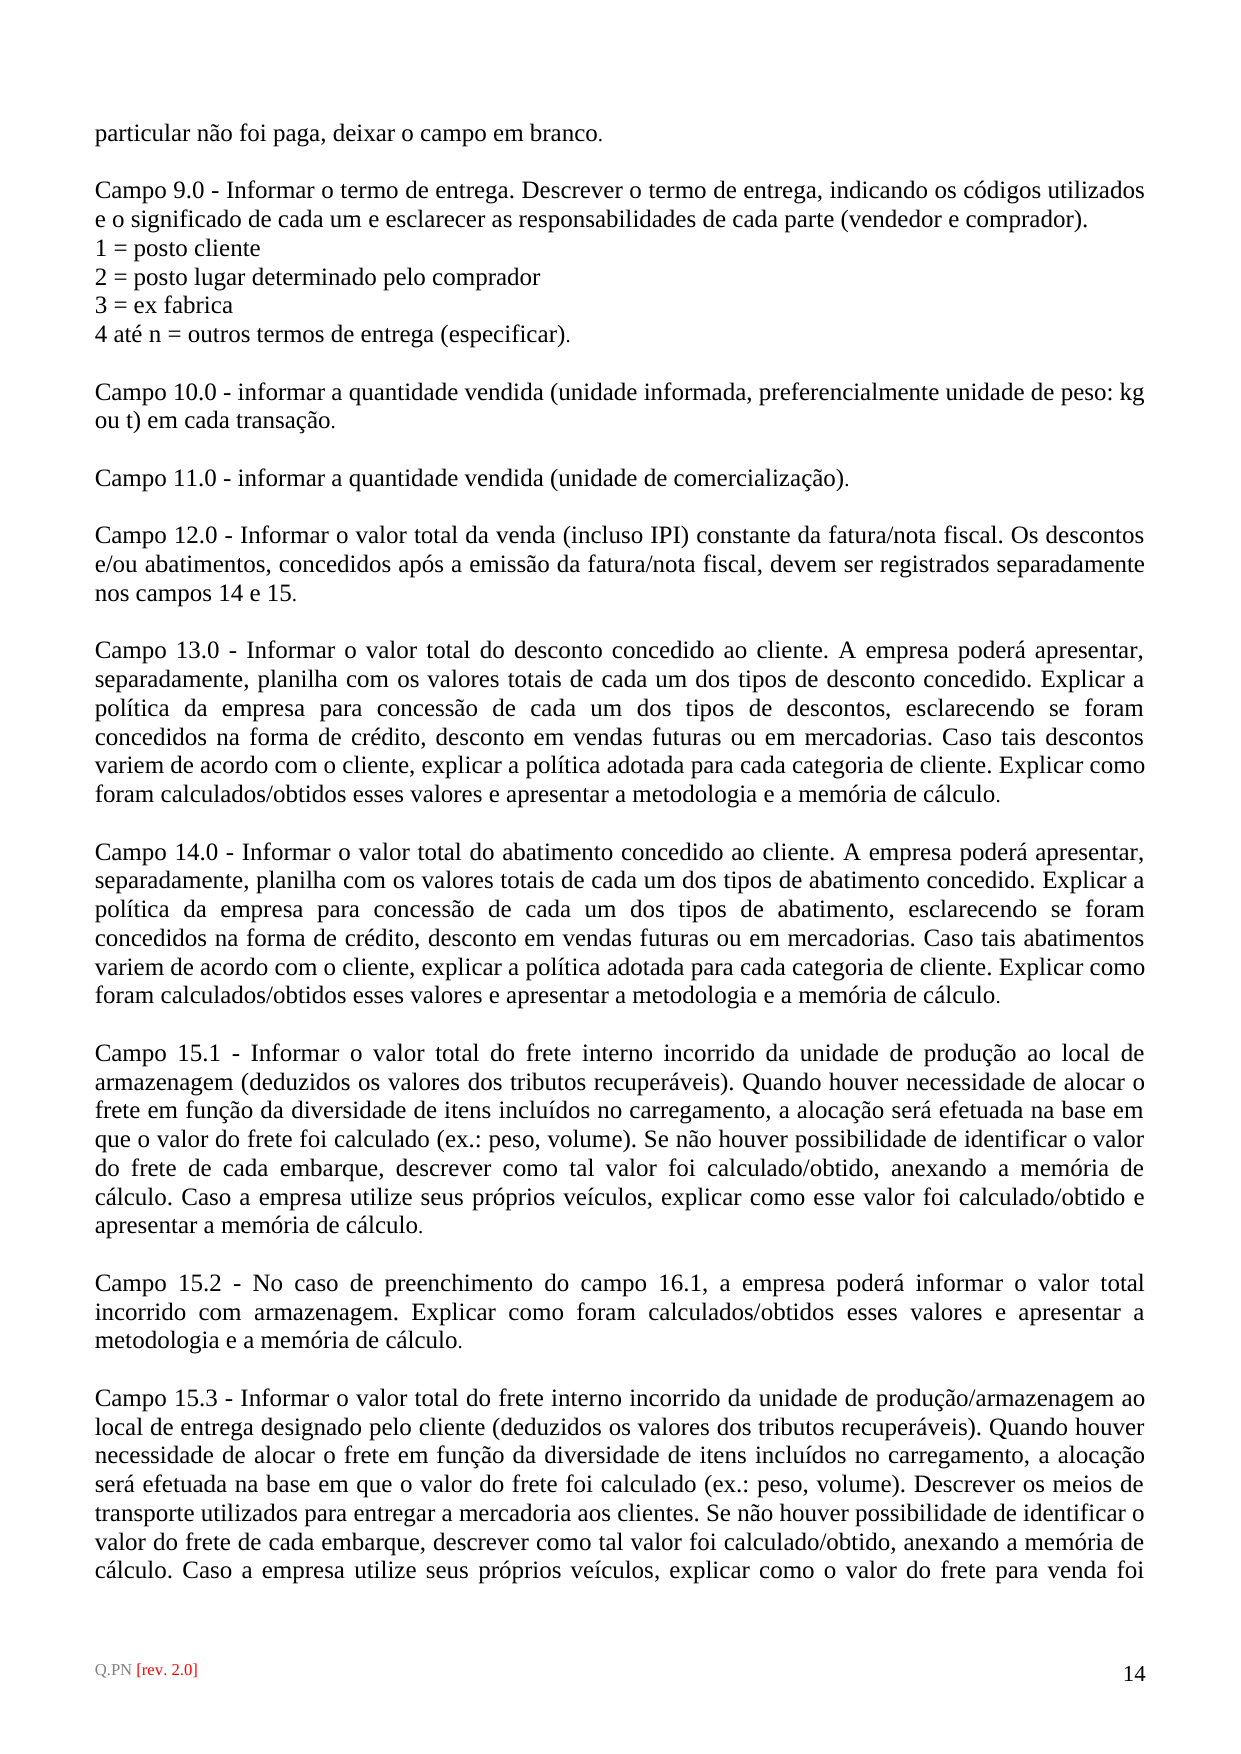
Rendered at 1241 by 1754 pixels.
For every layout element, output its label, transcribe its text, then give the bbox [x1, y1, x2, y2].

text Campo 9.0 - Informar o termo de entrega. Descrever o termo de entrega, indicando os códigos utilizados e o significado de cada um e esclarecer as responsabilidades de cada parte (vendedor e comprador). [94, 176, 1146, 233]
text 1 = posto cliente [94, 233, 1146, 262]
text 4 até n = outros termos de entrega (especificar). [94, 319, 1146, 348]
text Campo 10.0 - informar a quantidade vendida (unidade informada, preferencialmente unidade de peso: kg ou t) em cada transação. [94, 377, 1146, 434]
text Campo 15.2 - No caso de preenchimento do campo 16.1, a empresa poderá informar o valor total incorrido com armazenagem. Explicar como foram calculados/obtidos esses valores e apresentar a metodologia e a memória de cálculo. [94, 1268, 1146, 1354]
text Campo 13.0 - Informar o valor total do desconto concedido ao cliente. A empresa poderá apresentar, separadamente, planilha com os valores totais de cada um dos tipos de desconto concedido. Explicar a política da empresa para concessão de cada um dos tipos de descontos, esclarecendo se foram concedidos na forma de crédito, desconto em vendas futuras ou em mercadorias. Caso tais descontos variem de acordo com o cliente, explicar a política adotada para cada categoria de cliente. Explicar como foram calculados/obtidos esses valores e apresentar a metodologia e a memória de cálculo. [94, 636, 1146, 808]
text 2 = posto lugar determinado pelo comprador [94, 262, 1146, 291]
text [94, 118, 1146, 147]
text Campo 15.1 - Informar o valor total do frete interno incorrido da unidade de produção ao local de armazenagem (deduzidos os valores dos tributos recuperáveis). Quando houver necessidade de alocar o frete em função da diversidade de itens incluídos no carregamento, a alocação será efetuada na base em que o valor do frete foi calculado (ex.: peso, volume). Se não houver possibilidade de identificar o valor do frete de cada embarque, descrever como tal valor foi calculado/obtido, anexando a memória de cálculo. Caso a empresa utilize seus próprios veículos, explicar como esse valor foi calculado/obtido e apresentar a memória de cálculo. [94, 1038, 1146, 1239]
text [94, 1383, 1146, 1584]
text 3 = ex fabrica [94, 291, 1146, 319]
text Campo 14.0 - Informar o valor total do abatimento concedido ao cliente. A empresa poderá apresentar, separadamente, planilha com os valores totais de cada um dos tipos de abatimento concedido. Explicar a política da empresa para concessão de cada um dos tipos de abatimento, esclarecendo se foram concedidos na forma de crédito, desconto em vendas futuras ou em mercadorias. Caso tais abatimentos variem de acordo com o cliente, explicar a política adotada para cada categoria de cliente. Explicar como foram calculados/obtidos esses valores e apresentar a metodologia e a memória de cálculo. [94, 837, 1146, 1009]
text Campo 11.0 - informar a quantidade vendida (unidade de comercialização). [94, 463, 1146, 492]
text Campo 12.0 - Informar o valor total da venda (incluso IPI) constante da fatura/nota fiscal. Os descontos e/ou abatimentos, concedidos após a emissão da fatura/nota fiscal, devem ser registrados separadamente nos campos 14 e 15. [94, 521, 1146, 607]
